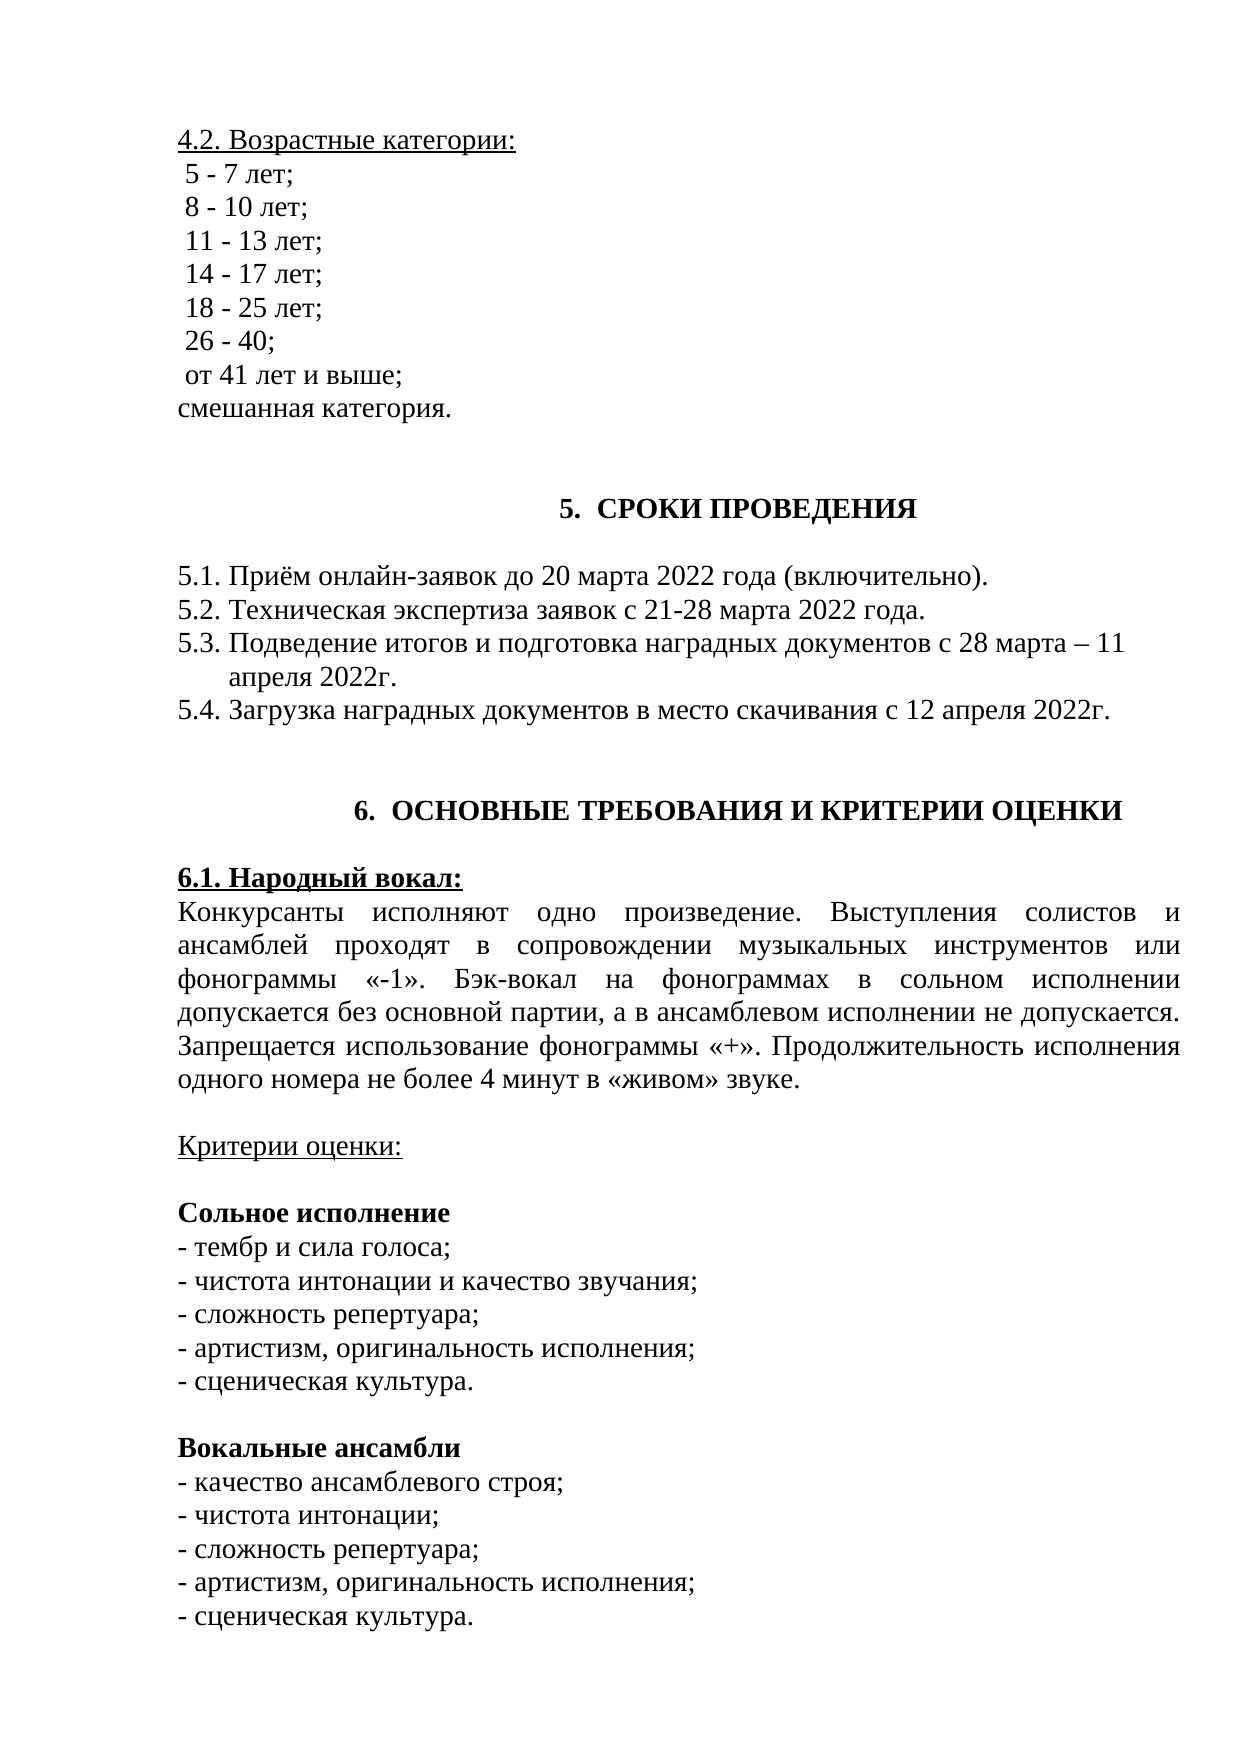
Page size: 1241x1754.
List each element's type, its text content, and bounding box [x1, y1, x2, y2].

list ОСНОВНЫЕ ТРЕБОВАНИЯ И КРИТЕРИИ ОЦЕНКИ [295, 793, 1181, 827]
text 26 - 40; [177, 323, 1181, 357]
list - артистизм, оригинальность исполнения; [177, 1330, 1181, 1363]
text Конкурсанты исполняют одно произведение. Выступления солистов и ансамблей проходят в сопровождении музыкальных инструментов или фонограммы «-1». Бэк-вокал на фонограммах в сольном исполнении допускается без основной партии, а в ансамблевом исполнении не допускается. Запрещается использование фонограммы «+». Продолжительность исполнения одного номера не более 4 минут в «живом» звуке. [177, 894, 1181, 1095]
list - тембр и сила голоса; [177, 1229, 1181, 1263]
list - сложность репертуара; [177, 1531, 1181, 1564]
list - качество ансамблевого строя; [177, 1464, 1181, 1497]
list - сценическая культура. [177, 1363, 1181, 1397]
text 5.2. Техническая экспертиза заявок с 21-28 марта 2022 года. [177, 592, 1181, 625]
list Критерии оценки: [177, 1128, 1181, 1162]
list - сложность репертуара; [177, 1296, 1181, 1330]
text 5 - 7 лет; [177, 156, 1181, 189]
list Сольное исполнение [177, 1196, 1181, 1229]
text 5.4. Загрузка наградных документов в место скачивания с 12 апреля 2022г. [177, 692, 1181, 726]
list - чистота интонации и качество звучания; [177, 1263, 1181, 1296]
text 6.1. Народный вокал: [177, 860, 1181, 894]
list - артистизм, оригинальность исполнения; [177, 1564, 1181, 1598]
text 4.2. Возрастные категории: [177, 122, 1181, 156]
list СРОКИ ПРОВЕДЕНИЯ [295, 491, 1181, 525]
text от 41 лет и выше; [177, 357, 1181, 391]
text смешанная категория. [177, 391, 1181, 424]
text 5.3. Подведение итогов и подготовка наградных документов с 28 марта – 11 [177, 625, 1181, 659]
list Вокальные ансамбли [177, 1430, 1181, 1464]
text 18 - 25 лет; [177, 290, 1181, 323]
list - чистота интонации; [177, 1497, 1181, 1531]
text 11 - 13 лет; [177, 223, 1181, 256]
text 14 - 17 лет; [177, 256, 1181, 290]
text 8 - 10 лет; [177, 189, 1181, 223]
text 5.1. Приём онлайн-заявок до 20 марта 2022 года (включительно). [177, 558, 1181, 592]
list - сценическая культура. [177, 1598, 1181, 1632]
text апреля 2022г. [177, 659, 1181, 692]
